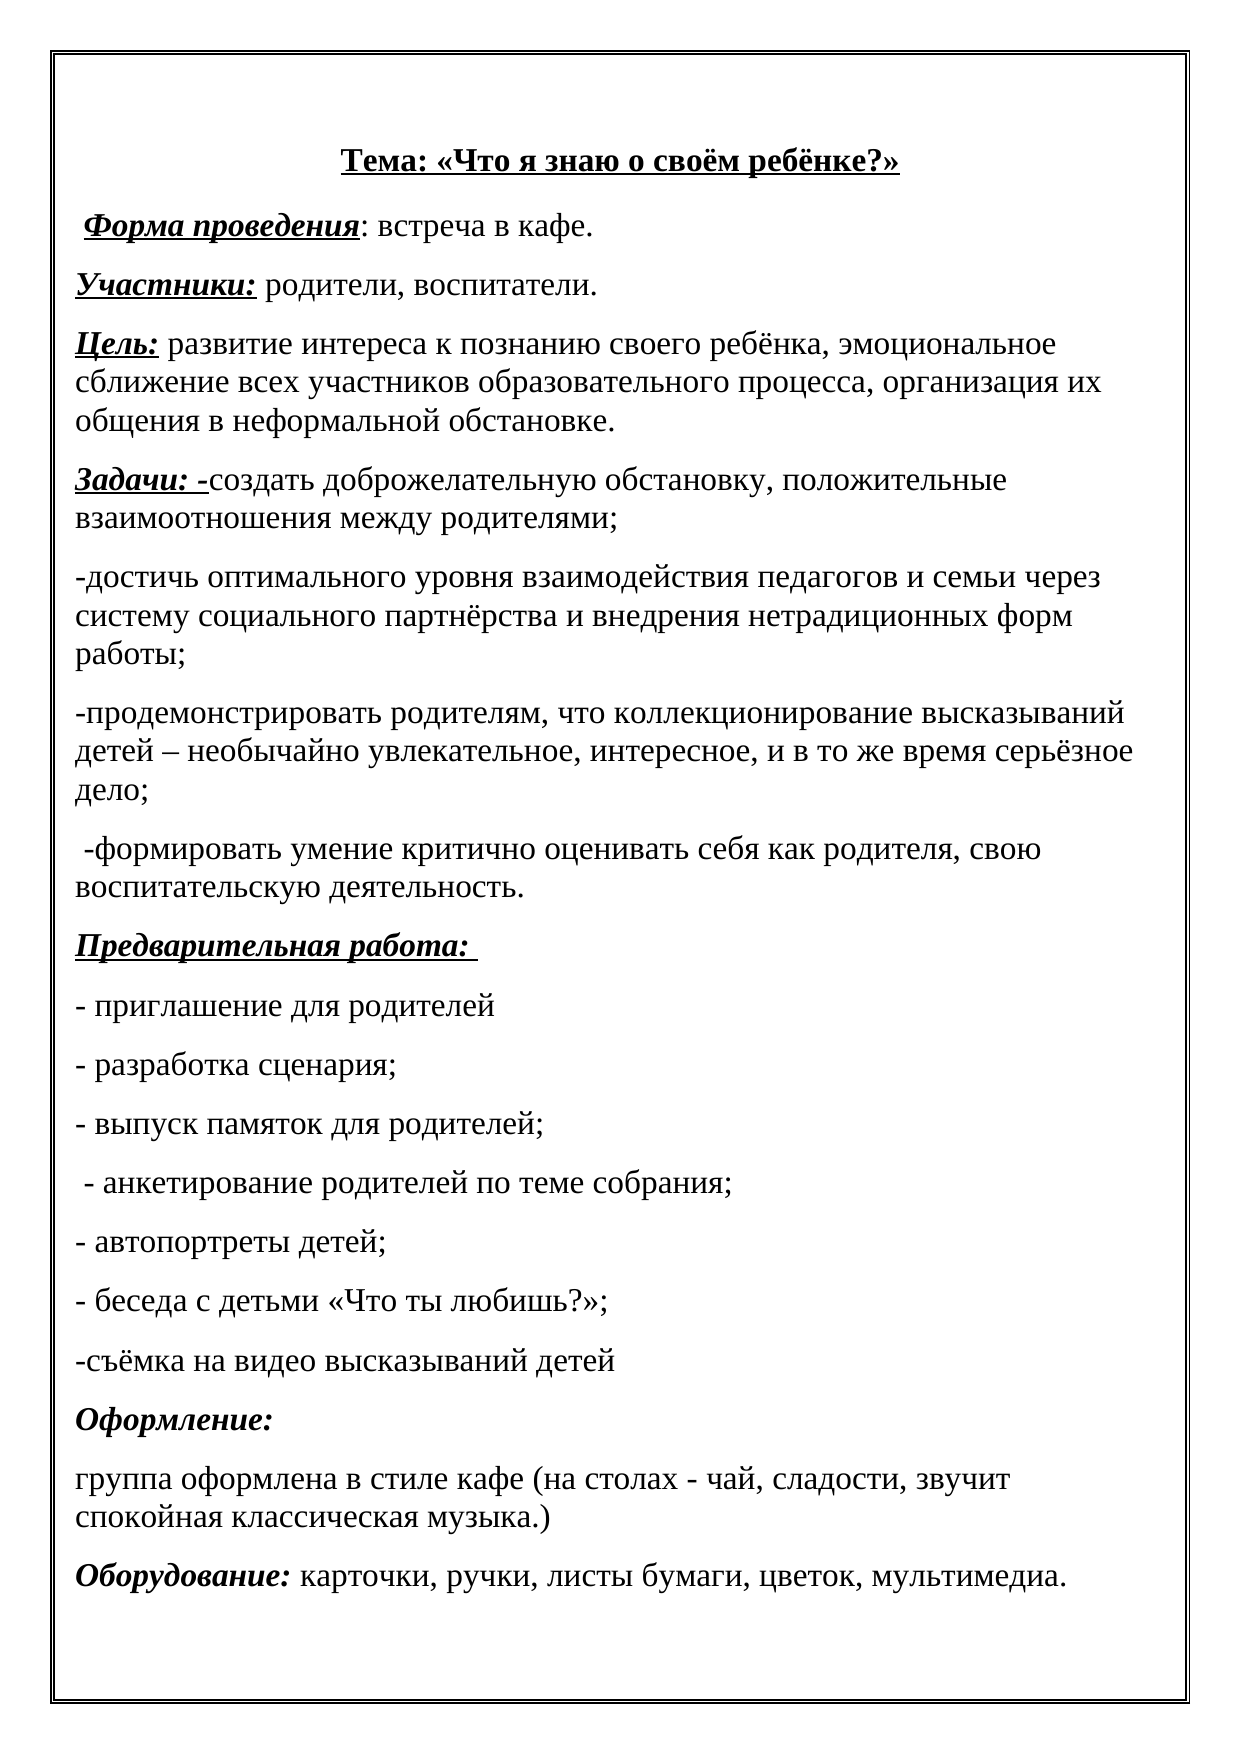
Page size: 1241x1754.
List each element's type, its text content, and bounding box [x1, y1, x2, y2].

text Тема: «Что я знаю о своём ребёнке?» [75, 140, 1165, 178]
text -формировать умение критично оценивать себя как родителя, свою воспитательскую деятельность. [75, 828, 1165, 905]
text группа оформлена в стиле кафе (на столах - чай, сладости, звучит спокойная классическая музыка.) [75, 1458, 1165, 1535]
text - приглашение для родителей [75, 985, 1165, 1023]
text Участники: родители, воспитатели. [75, 264, 1165, 302]
text -съёмка на видео высказываний детей [75, 1340, 1165, 1378]
text - анкетирование родителей по теме собрания; [75, 1162, 1165, 1201]
text -продемонстрировать родителям, что коллекционирование высказываний детей – необычайно увлекательное, интересное, и в то же время серьёзное дело; [75, 692, 1165, 807]
text Цель: развитие интереса к познанию своего ребёнка, эмоциональное сближение всех участников образовательного процесса, организация их общения в неформальной обстановке. [75, 323, 1165, 438]
text - разработка сценария; [75, 1044, 1165, 1082]
text Оформление: [75, 1399, 1165, 1437]
text Форма проведения: встреча в кафе. [75, 205, 1165, 243]
text -достичь оптимального уровня взаимодействия педагогов и семьи через систему социального партнёрства и внедрения нетрадиционных форм работы; [75, 556, 1165, 671]
text Оборудование: карточки, ручки, листы бумаги, цветок, мультимедиа. [75, 1556, 1165, 1594]
text - автопортреты детей; [75, 1221, 1165, 1260]
text - выпуск памяток для родителей; [75, 1103, 1165, 1141]
text Задачи: -создать доброжелательную обстановку, положительные взаимоотношения между родителями; [75, 459, 1165, 536]
text - беседа с детьми «Что ты любишь?»; [75, 1281, 1165, 1319]
text Предварительная работа: [75, 926, 1165, 964]
